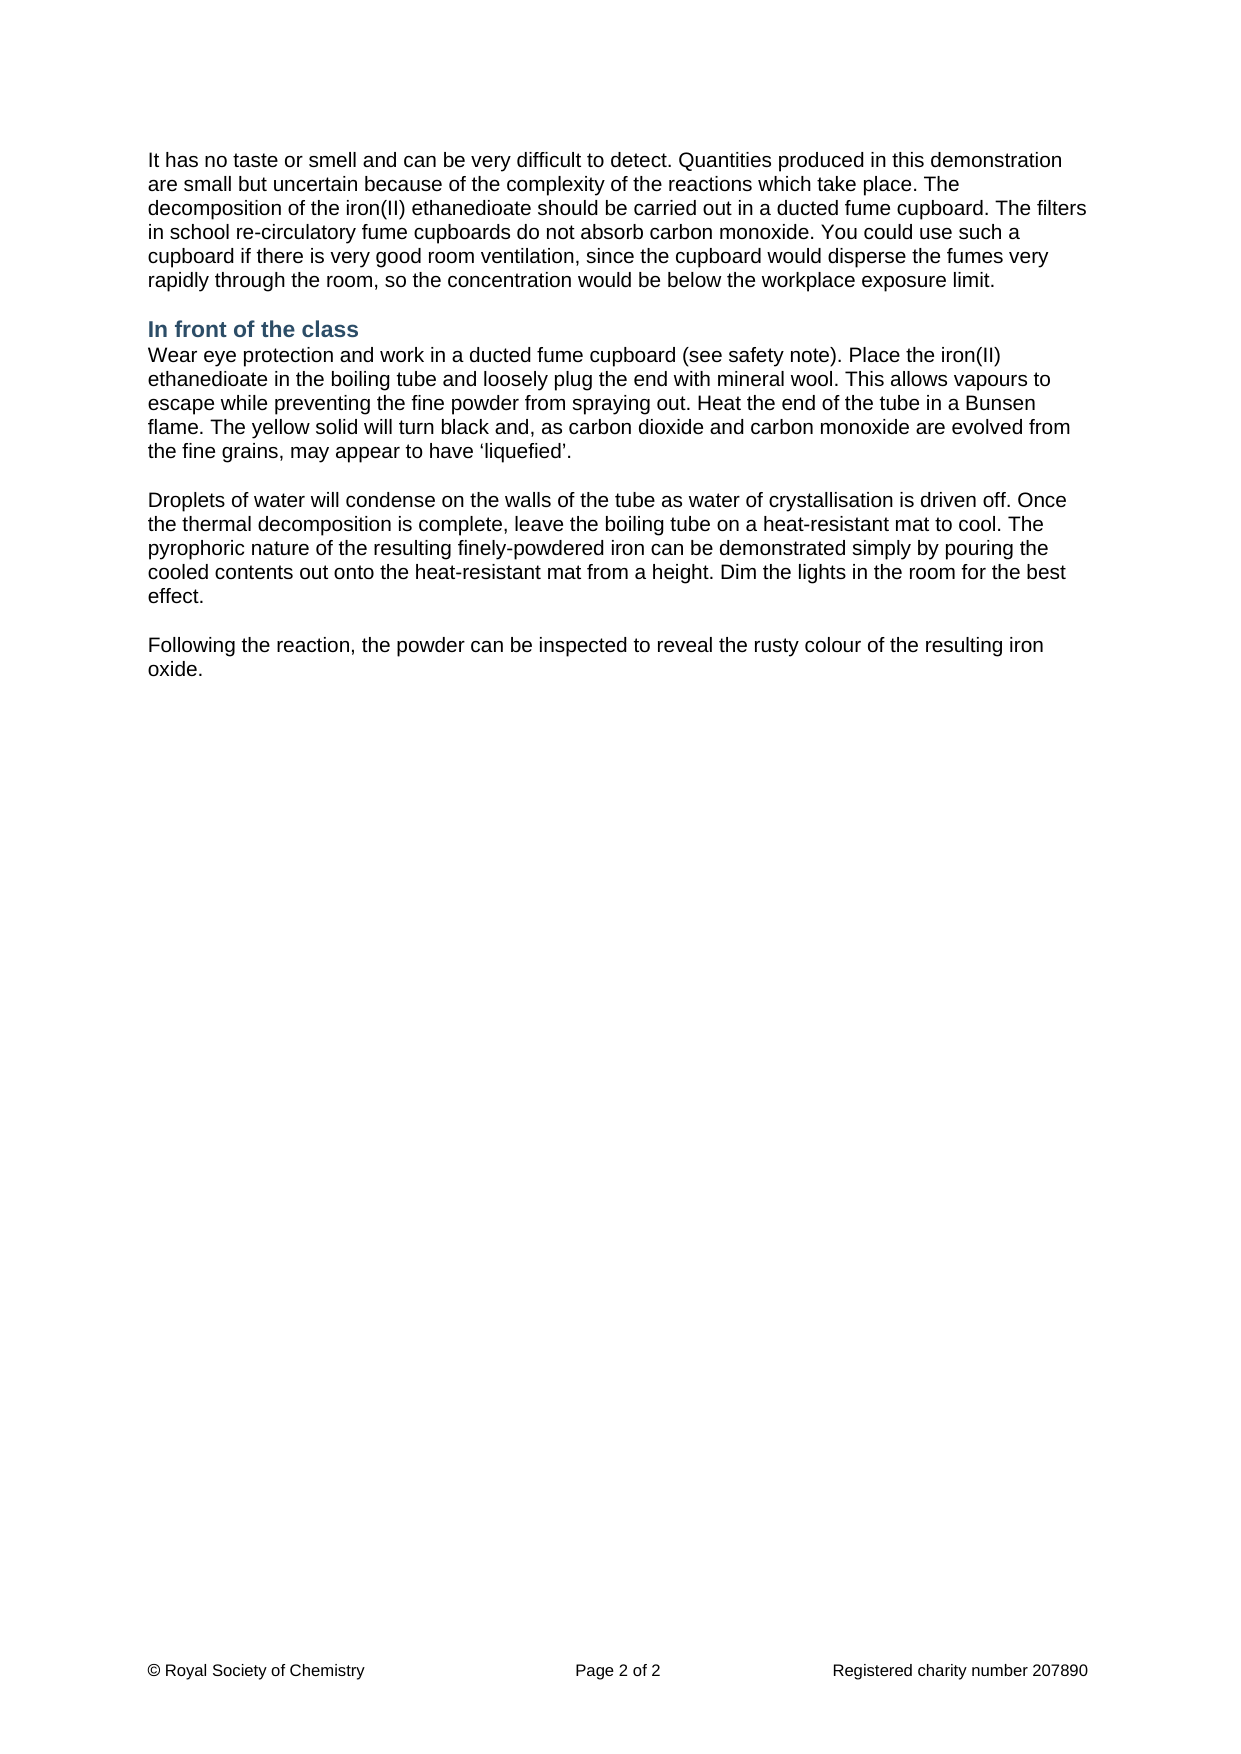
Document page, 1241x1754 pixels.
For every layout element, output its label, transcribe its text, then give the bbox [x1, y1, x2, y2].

text It has no taste or smell and can be very difficult to detect. Quantities produced in this demonstration are small but uncertain because of the complexity of the reactions which take place. The decomposition of the iron(II) ethanedioate should be carried out in a ducted fume cupboard. The filters in school re-circulatory fume cupboards do not absorb carbon monoxide. You could use such a cupboard if there is very good room ventilation, since the cupboard would disperse the fumes very rapidly through the room, so the concentration would be below the workplace exposure limit. [148, 148, 1092, 291]
text Wear eye protection and work in a ducted fume cupboard (see safety note). Place the iron(II) ethanedioate in the boiling tube and loosely plug the end with mineral wool. This allows vapours to escape while preventing the fine powder from spraying out. Heat the end of the tube in a Bunsen flame. The yellow solid will turn black and, as carbon dioxide and carbon monoxide are evolved from the fine grains, may appear to have ‘liquefied’. [148, 343, 1092, 463]
subtitle In front of the class [148, 316, 1092, 343]
text Droplets of water will condense on the walls of the tube as water of crystallisation is driven off. Once the thermal decomposition is complete, leave the boiling tube on a heat-resistant mat to cool. The pyrophoric nature of the resulting finely-powdered iron can be demonstrated simply by pouring the cooled contents out onto the heat-resistant mat from a height. Dim the lights in the room for the best effect. [148, 488, 1092, 607]
text Following the reaction, the powder can be inspected to reveal the rusty colour of the resulting iron oxide. [148, 632, 1092, 680]
